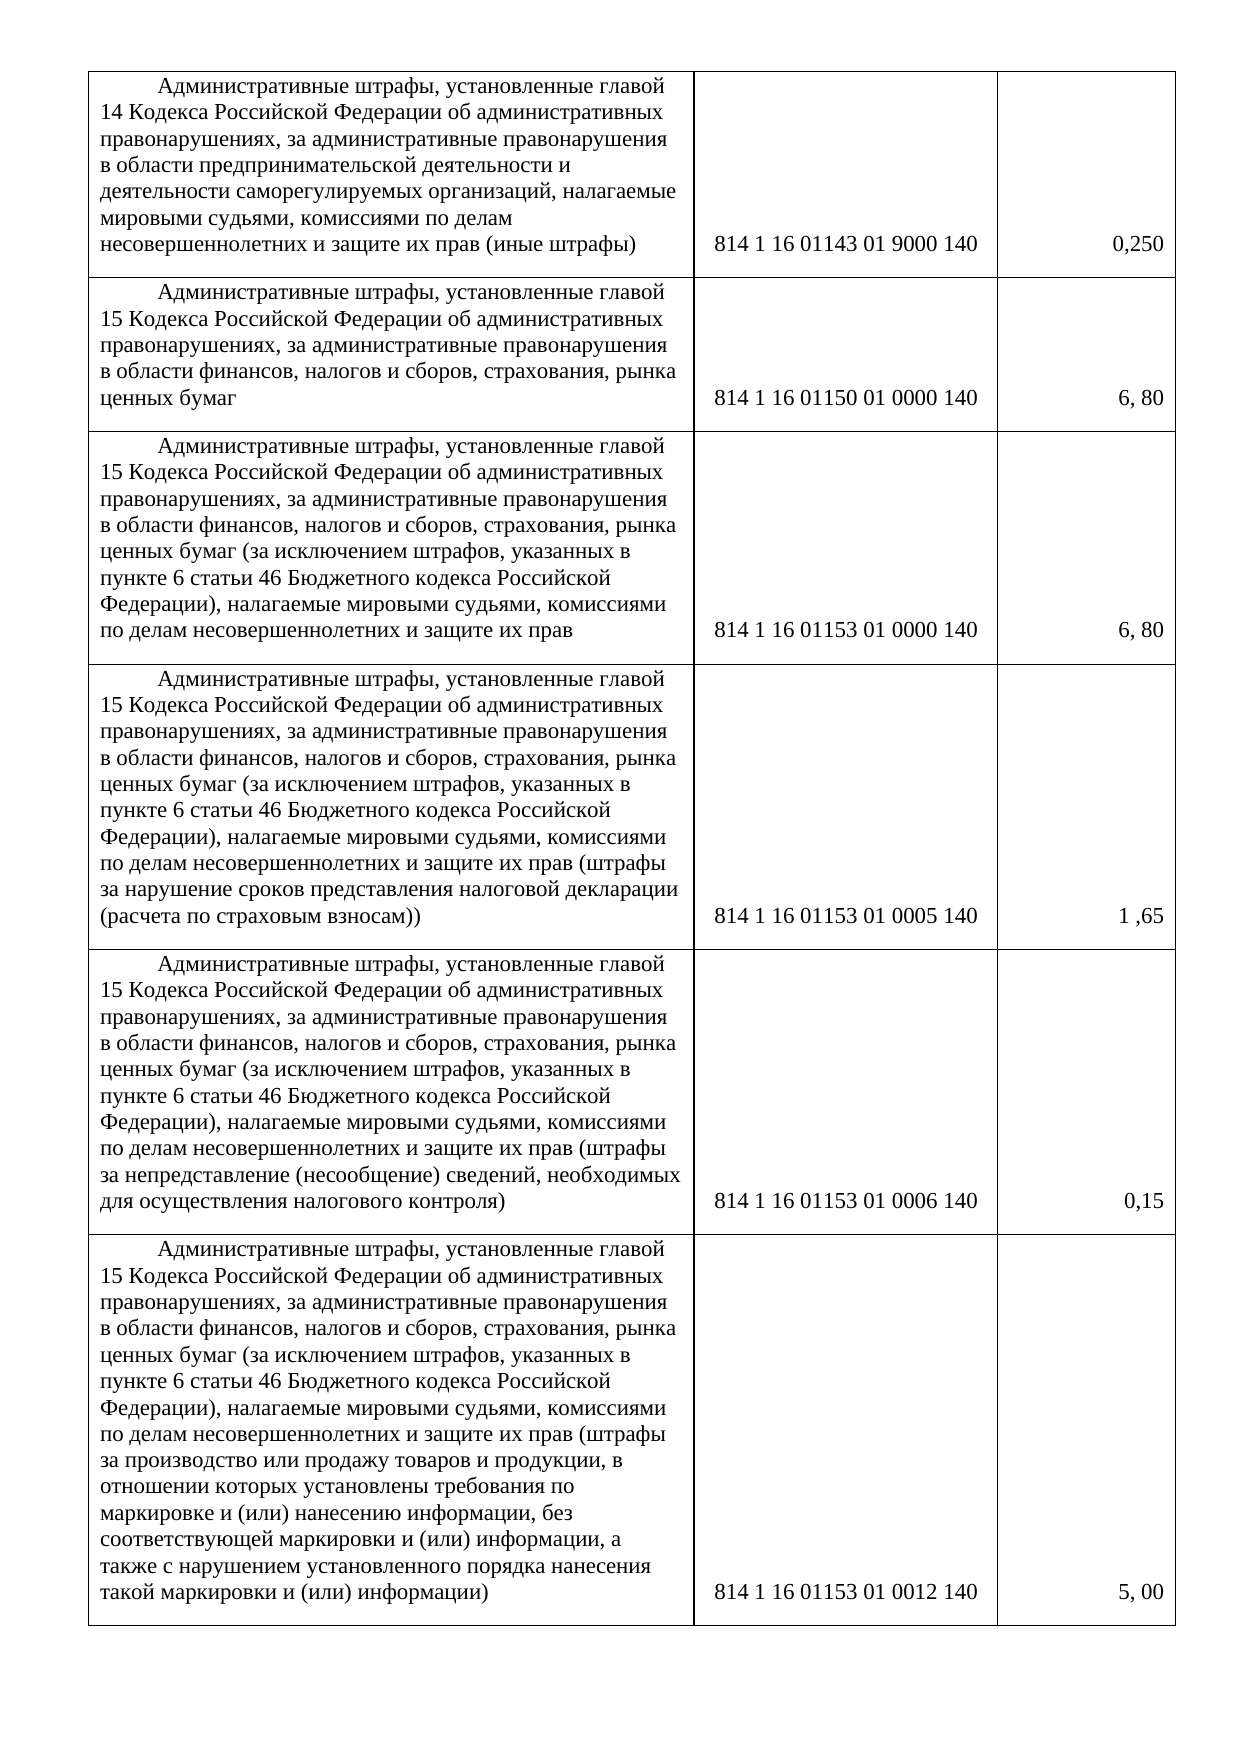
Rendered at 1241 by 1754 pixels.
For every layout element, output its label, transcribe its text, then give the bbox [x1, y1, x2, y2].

table_cell Административные штрафы, установленные главой 14 Кодекса Российской Федерации об административных правонарушениях, за административные правонарушения в области предпринимательской деятельности и деятельности саморегулируемых организаций, налагаемые мировыми судьями, комиссиями по делам несовершеннолетних и защите их прав (иные штрафы) [89, 72, 693, 277]
table_cell 814 1 16 01153 01 0005 140 [695, 665, 997, 949]
table_cell Административные штрафы, установленные главой 15 Кодекса Российской Федерации об административных правонарушениях, за административные правонарушения в области финансов, налогов и сборов, страхования, рынка ценных бумаг [89, 278, 693, 431]
table_cell 1 ,65 [998, 665, 1175, 949]
table_cell 6, 80 [998, 278, 1175, 431]
table_cell 6, 80 [998, 432, 1175, 663]
table_cell 814 1 16 01153 01 0000 140 [695, 432, 997, 663]
table_cell Административные штрафы, установленные главой 15 Кодекса Российской Федерации об административных правонарушениях, за административные правонарушения в области финансов, налогов и сборов, страхования, рынка ценных бумаг (за исключением штрафов, указанных в пункте 6 статьи 46 Бюджетного кодекса Российской Федерации), налагаемые мировыми судьями, комиссиями по делам несовершеннолетних и защите их прав (штрафы за непредставление (несообщение) сведений, необходимых для осуществления налогового контроля) [89, 950, 693, 1234]
table_cell 0,15 [998, 950, 1175, 1234]
table_cell 0,250 [998, 72, 1175, 277]
table_cell 814 1 16 01150 01 0000 140 [695, 278, 997, 431]
table_cell Административные штрафы, установленные главой 15 Кодекса Российской Федерации об административных правонарушениях, за административные правонарушения в области финансов, налогов и сборов, страхования, рынка ценных бумаг (за исключением штрафов, указанных в пункте 6 статьи 46 Бюджетного кодекса Российской Федерации), налагаемые мировыми судьями, комиссиями по делам несовершеннолетних и защите их прав [89, 432, 693, 663]
table_cell 814 1 16 01143 01 9000 140 [695, 72, 997, 277]
table_cell 814 1 16 01153 01 0006 140 [695, 950, 997, 1234]
table_cell 5, 00 [998, 1235, 1175, 1625]
table_cell 814 1 16 01153 01 0012 140 [695, 1235, 997, 1625]
table_cell Административные штрафы, установленные главой 15 Кодекса Российской Федерации об административных правонарушениях, за административные правонарушения в области финансов, налогов и сборов, страхования, рынка ценных бумаг (за исключением штрафов, указанных в пункте 6 статьи 46 Бюджетного кодекса Российской Федерации), налагаемые мировыми судьями, комиссиями по делам несовершеннолетних и защите их прав (штрафы за производство или продажу товаров и продукции, в отношении которых установлены требования по маркировке и (или) нанесению информации, без соответствующей маркировки и (или) информации, а также с нарушением установленного порядка нанесения такой маркировки и (или) информации) [89, 1235, 693, 1625]
table_cell Административные штрафы, установленные главой 15 Кодекса Российской Федерации об административных правонарушениях, за административные правонарушения в области финансов, налогов и сборов, страхования, рынка ценных бумаг (за исключением штрафов, указанных в пункте 6 статьи 46 Бюджетного кодекса Российской Федерации), налагаемые мировыми судьями, комиссиями по делам несовершеннолетних и защите их прав (штрафы за нарушение сроков представления налоговой декларации (расчета по страховым взносам)) [89, 665, 693, 949]
